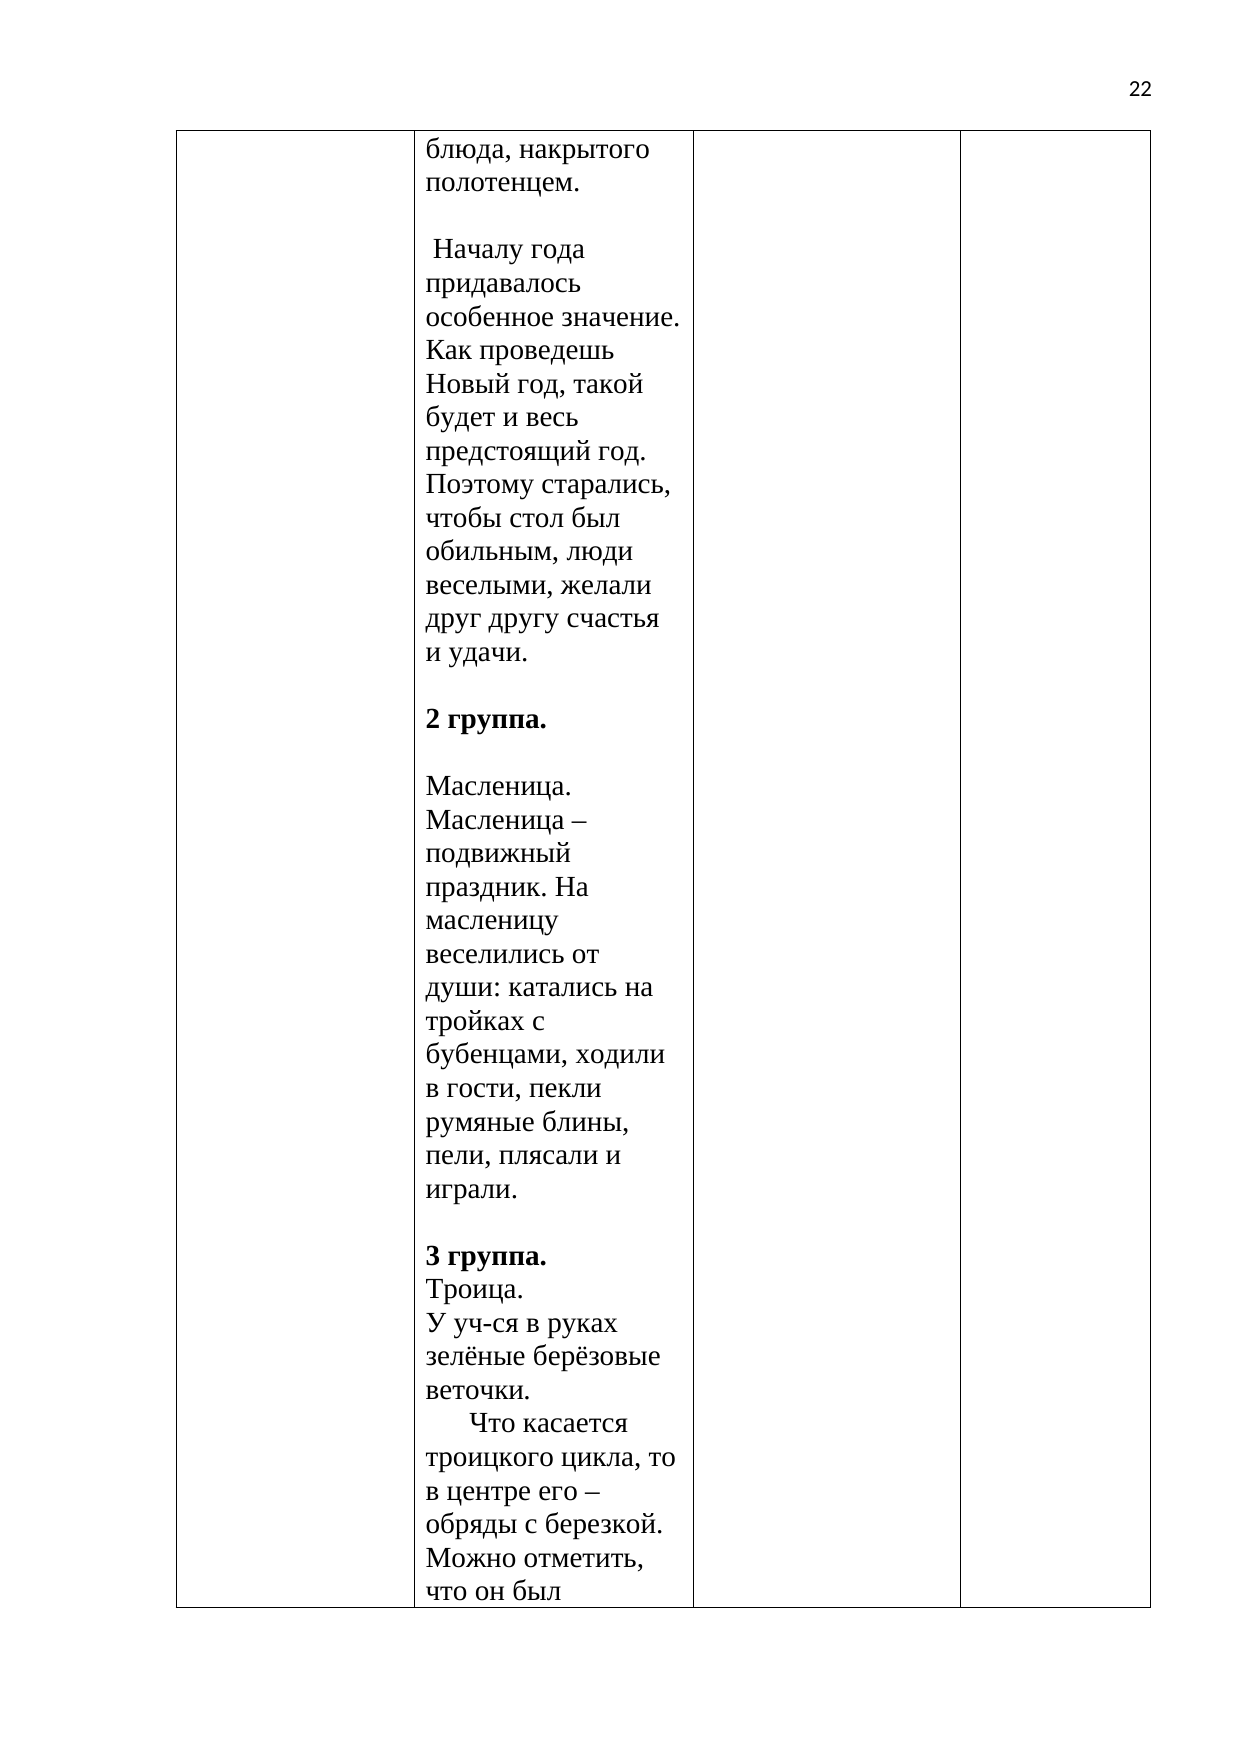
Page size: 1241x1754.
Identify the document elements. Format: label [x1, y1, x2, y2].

table_cell [177, 131, 414, 1607]
table_cell [415, 131, 693, 1607]
table_cell [694, 131, 960, 1607]
table_cell [961, 131, 1150, 1607]
